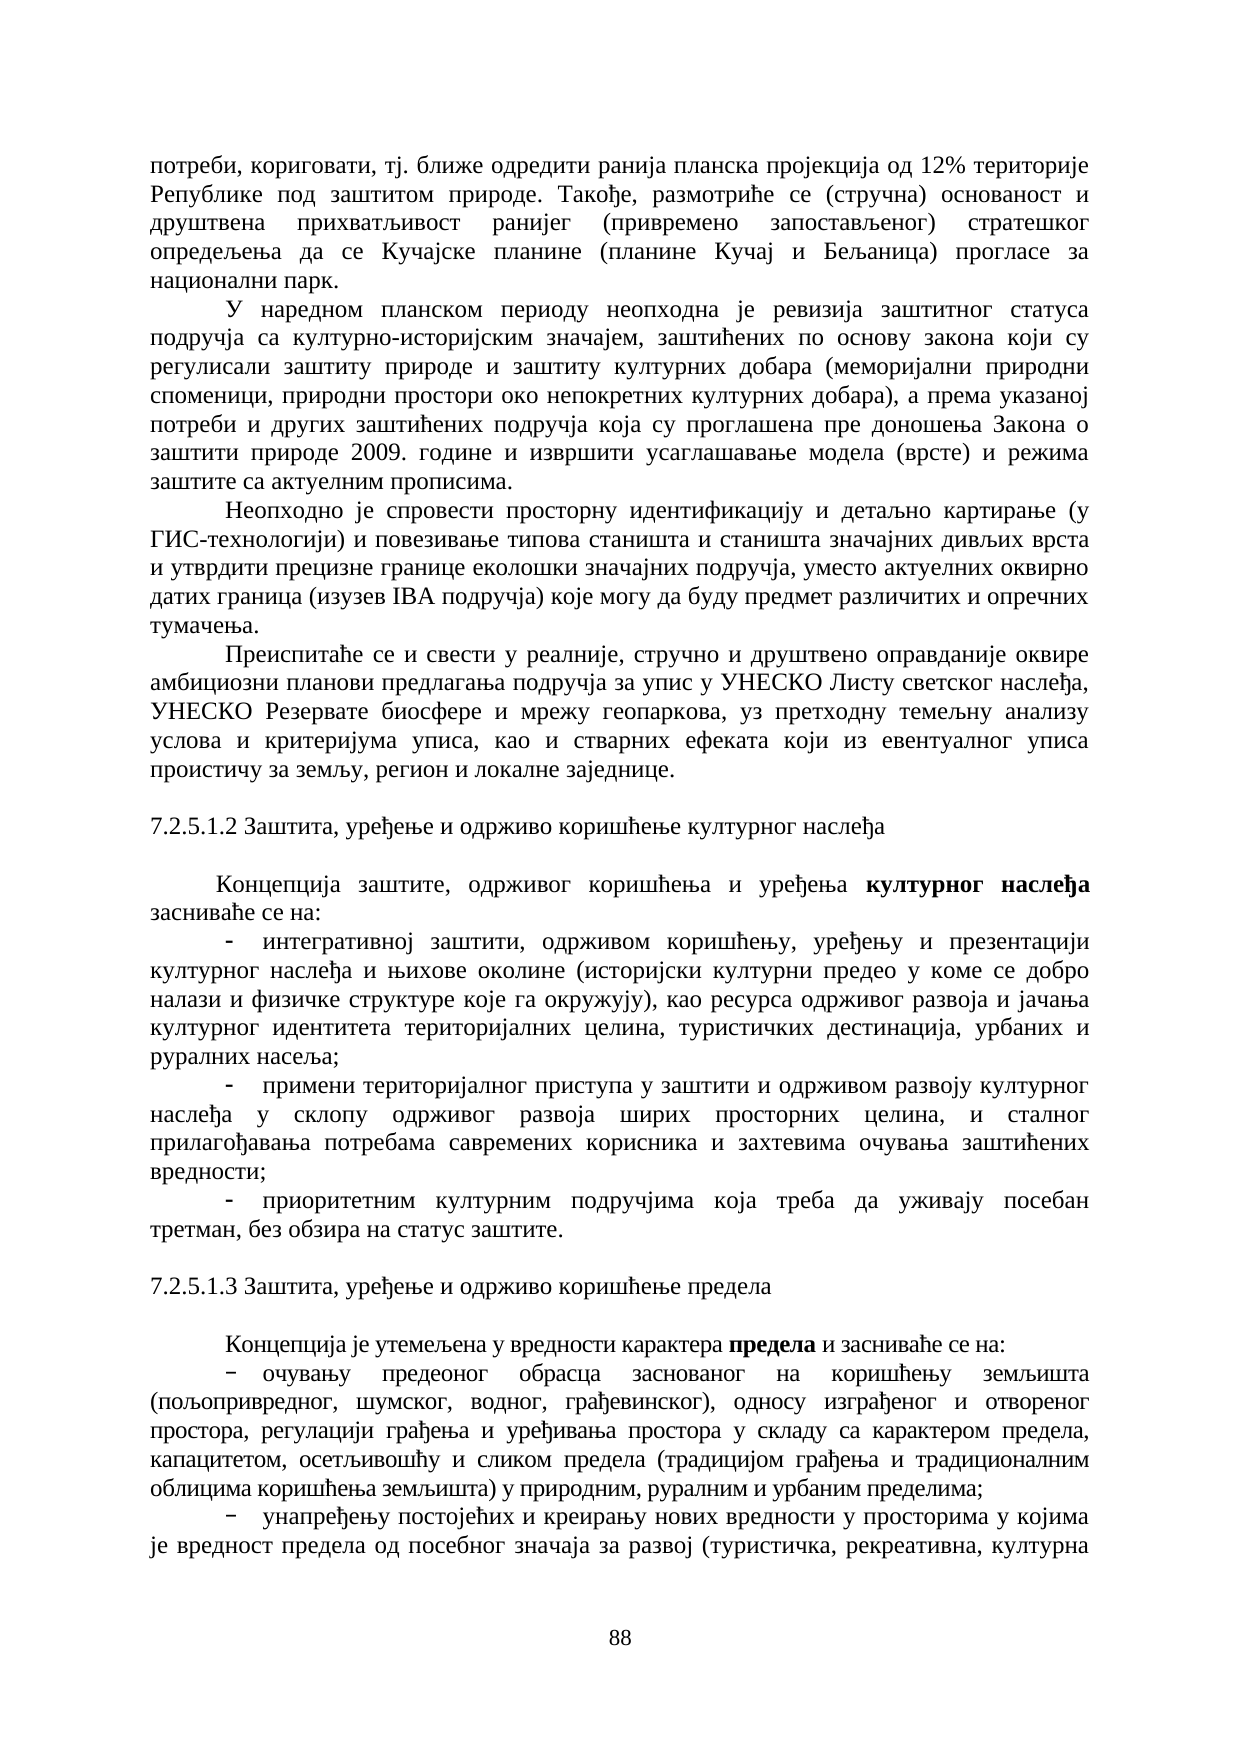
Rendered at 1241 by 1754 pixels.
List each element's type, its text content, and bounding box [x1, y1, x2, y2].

text 7.2.5.1.2 Заштита, уређење и одрживо коришћење културног наслеђа [150, 811, 1090, 840]
text приоритетним културним подручјима која треба да уживају посебан третман, без обзира на статус заштите. [150, 1185, 1090, 1242]
text 7.2.5.1.3 Заштита, уређење и одрживо коришћење предела [150, 1271, 1090, 1300]
text Преиспитаће се и свести у реалније, стручно и друштвено оправданије оквире амбициозни планови предлагања подручја за упис у УНЕСКО Листу светског наслеђа, УНЕСКО Резервате биосфере и мрежу геопаркова, уз претходну темељну анализу услова и критеријума уписа, као и стварних ефеката који из евентуалног уписа проистичу за земљу, регион и локалне заједнице. [150, 639, 1090, 782]
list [150, 1501, 1090, 1559]
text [150, 150, 1090, 294]
text Концепција је утемељена у вредности карактера предела и засниваће се на: [150, 1329, 1090, 1357]
text Неопходно је спровести просторну идентификацију и детаљно картирање (у ГИС-технологији) и повезивање типова станишта и станишта значајних дивљих врста и утврдити прецизне границе еколошки значајних подручја, уместо актуелних оквирно датих граница (изузев IBA подручја) које могу да буду предмет различитих и опречних тумачења. [150, 495, 1090, 639]
text У наредном планском периоду неопходна је ревизија заштитног статуса подручја са културно-историјским значајем, заштићених по основу закона који су регулисали заштиту природе и заштиту културних добара (меморијални природни споменици, природни простори око непокретних културних добара), а према указаној потреби и других заштићених подручја која су проглашена пре доношења Закона о заштити природе 2009. године и извршити усаглашавање модела (врсте) и режима заштите са актуелним прописима. [150, 294, 1090, 495]
text Концепција заштите, одрживог коришћења и уређења културног наслеђа засниваће се на: [150, 869, 1090, 926]
text примени територијалног приступа у заштити и одрживом развоју културног наслеђа у склопу одрживог развоја ширих просторних целина, и сталног прилагођавања потребама савремених корисника и захтевима очувања заштићених вредности; [150, 1070, 1090, 1185]
text интегративној заштити, одрживом коришћењу, уређењу и презентацији културног наслеђа и њихове околине (историјски културни предео у коме се добро налази и физичке структуре које га окружују), као ресурса одрживог развоја и јачања културног идентитета територијалних целина, туристичких дестинација, урбаних и руралних насеља; [150, 926, 1090, 1070]
list очувању предеоног обрасца заснованог на коришћењу земљишта (пољопривредног, шумског, водног, грађевинског), односу изграђеног и отвореног простора, регулацији грађења и уређивања простора у складу са карактером предела, капацитетом, осетљивошћу и сликом предела (традицијом грађења и традиционалним облицима коришћења земљишта) у природним, руралним и урбаним пределима; [150, 1357, 1090, 1501]
